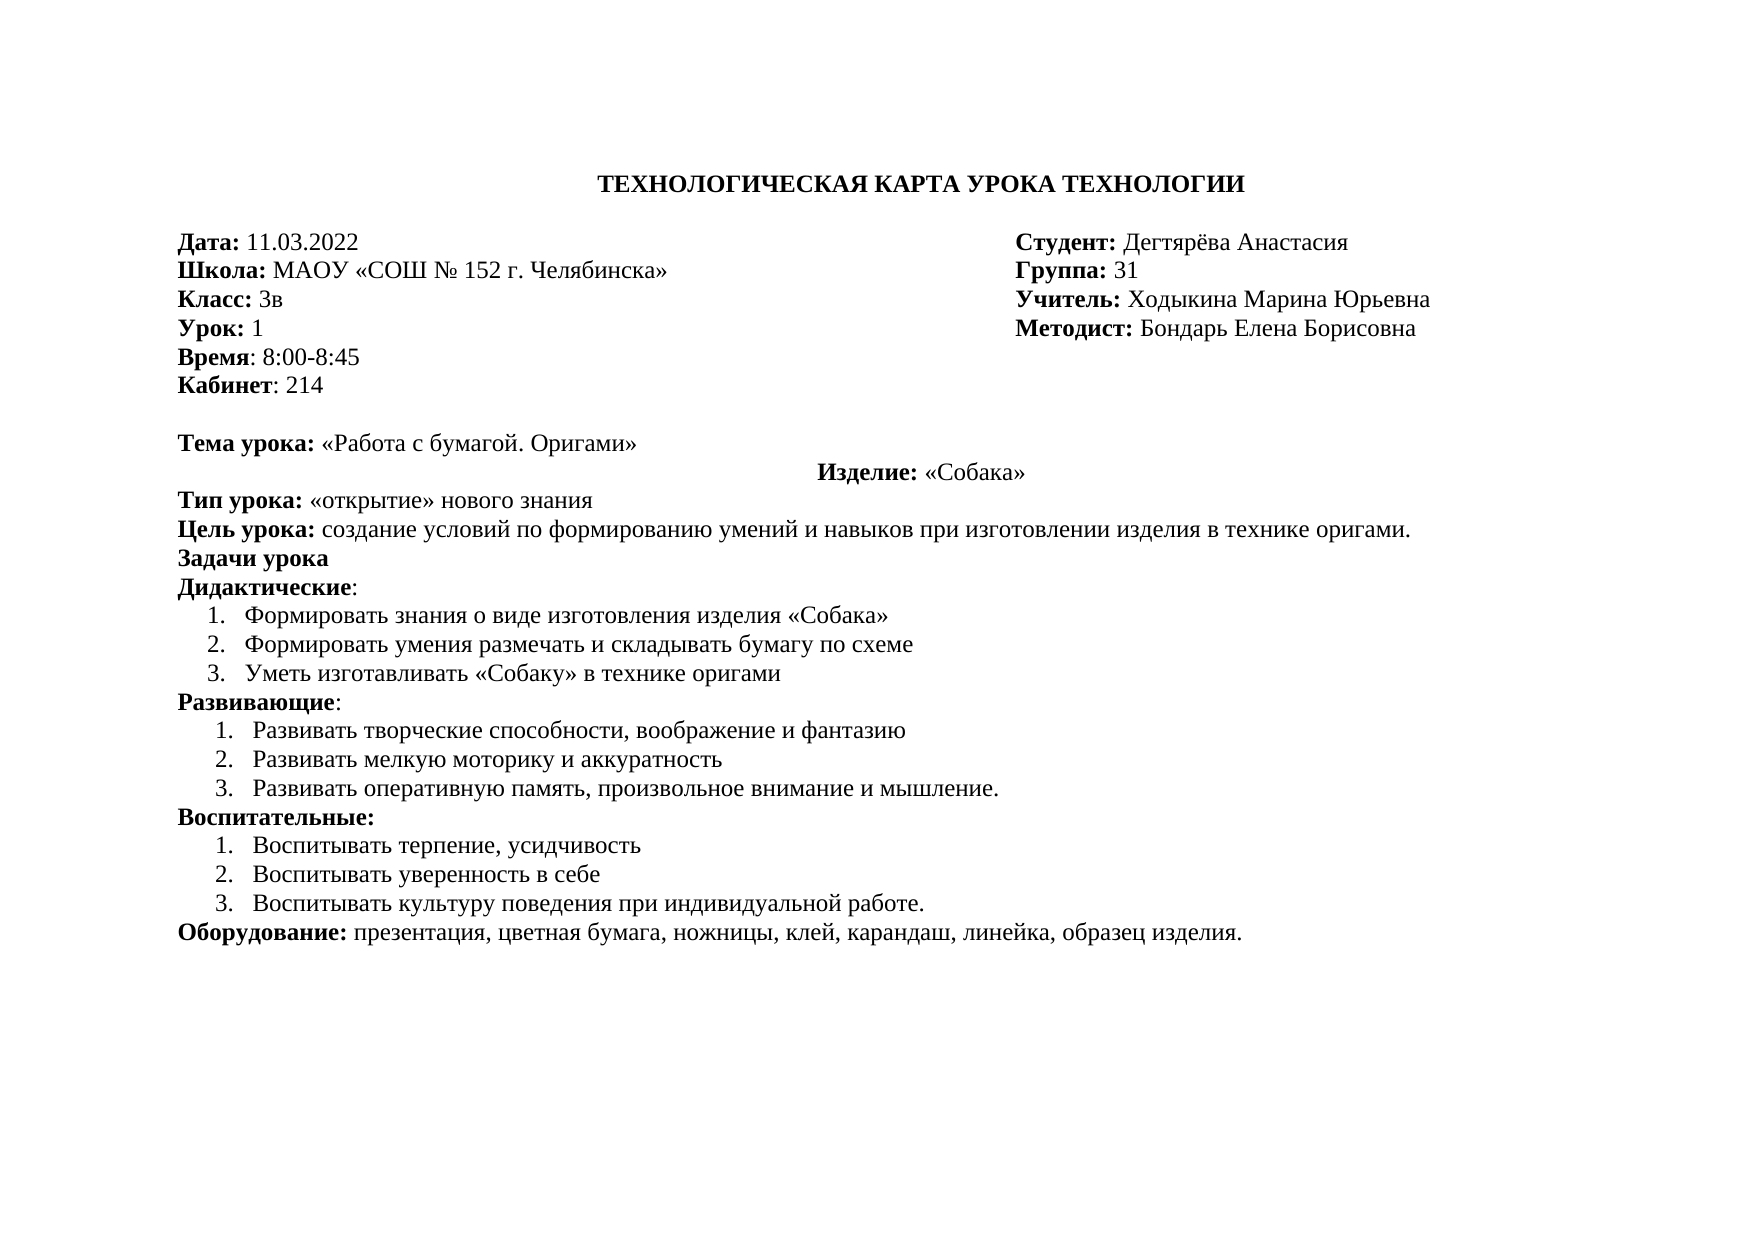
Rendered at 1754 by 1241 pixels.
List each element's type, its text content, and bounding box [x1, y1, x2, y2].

list Воспитывать уверенность в себе [215, 859, 1665, 888]
text ТЕХНОЛОГИЧЕСКАЯ КАРТА УРОКА ТЕХНОЛОГИИ [177, 169, 1665, 198]
text Изделие: «Собака» [177, 457, 1665, 485]
table_header Дата: 11.03.2022 Школа: МАОУ «СОШ № 152 г. Челябинска» Класс: 3в Урок: 1 Время: 8:00-8:45 Кабинет: 214 [166, 227, 1004, 399]
text Оборудование: презентация, цветная бумага, ножницы, клей, карандаш, линейка, образец изделия. [177, 917, 1665, 945]
text Задачи урока [177, 543, 1665, 572]
text Развивающие: [177, 687, 1665, 715]
text Воспитательные: [177, 802, 1665, 830]
list Воспитывать терпение, усидчивость [215, 830, 1665, 859]
list Формировать знания о виде изготовления изделия «Собака» [207, 600, 1665, 629]
list Формировать умения размечать и складывать бумагу по схеме [207, 629, 1665, 658]
list Уметь изготавливать «Собаку» в технике оригами [207, 658, 1665, 687]
list Развивать мелкую моторику и аккуратность [215, 744, 1665, 773]
text Цель урока: создание условий по формированию умений и навыков при изготовлении изделия в технике оригами. [177, 514, 1665, 543]
text Тип урока: «открытие» нового знания [177, 485, 1665, 514]
text Тема урока: «Работа с бумагой. Оригами» [177, 428, 1665, 457]
list Развивать оперативную память, произвольное внимание и мышление. [215, 773, 1665, 802]
list Воспитывать культуру поведения при индивидуальной работе. [215, 888, 1665, 917]
text Дидактические: [177, 572, 1665, 600]
list Развивать творческие способности, воображение и фантазию [215, 715, 1665, 744]
table_header Студент: Дегтярёва Анастасия Группа: 31 Учитель: Ходыкина Марина Юрьевна Методист: Бондарь Елена Борисовна [1004, 227, 1727, 399]
